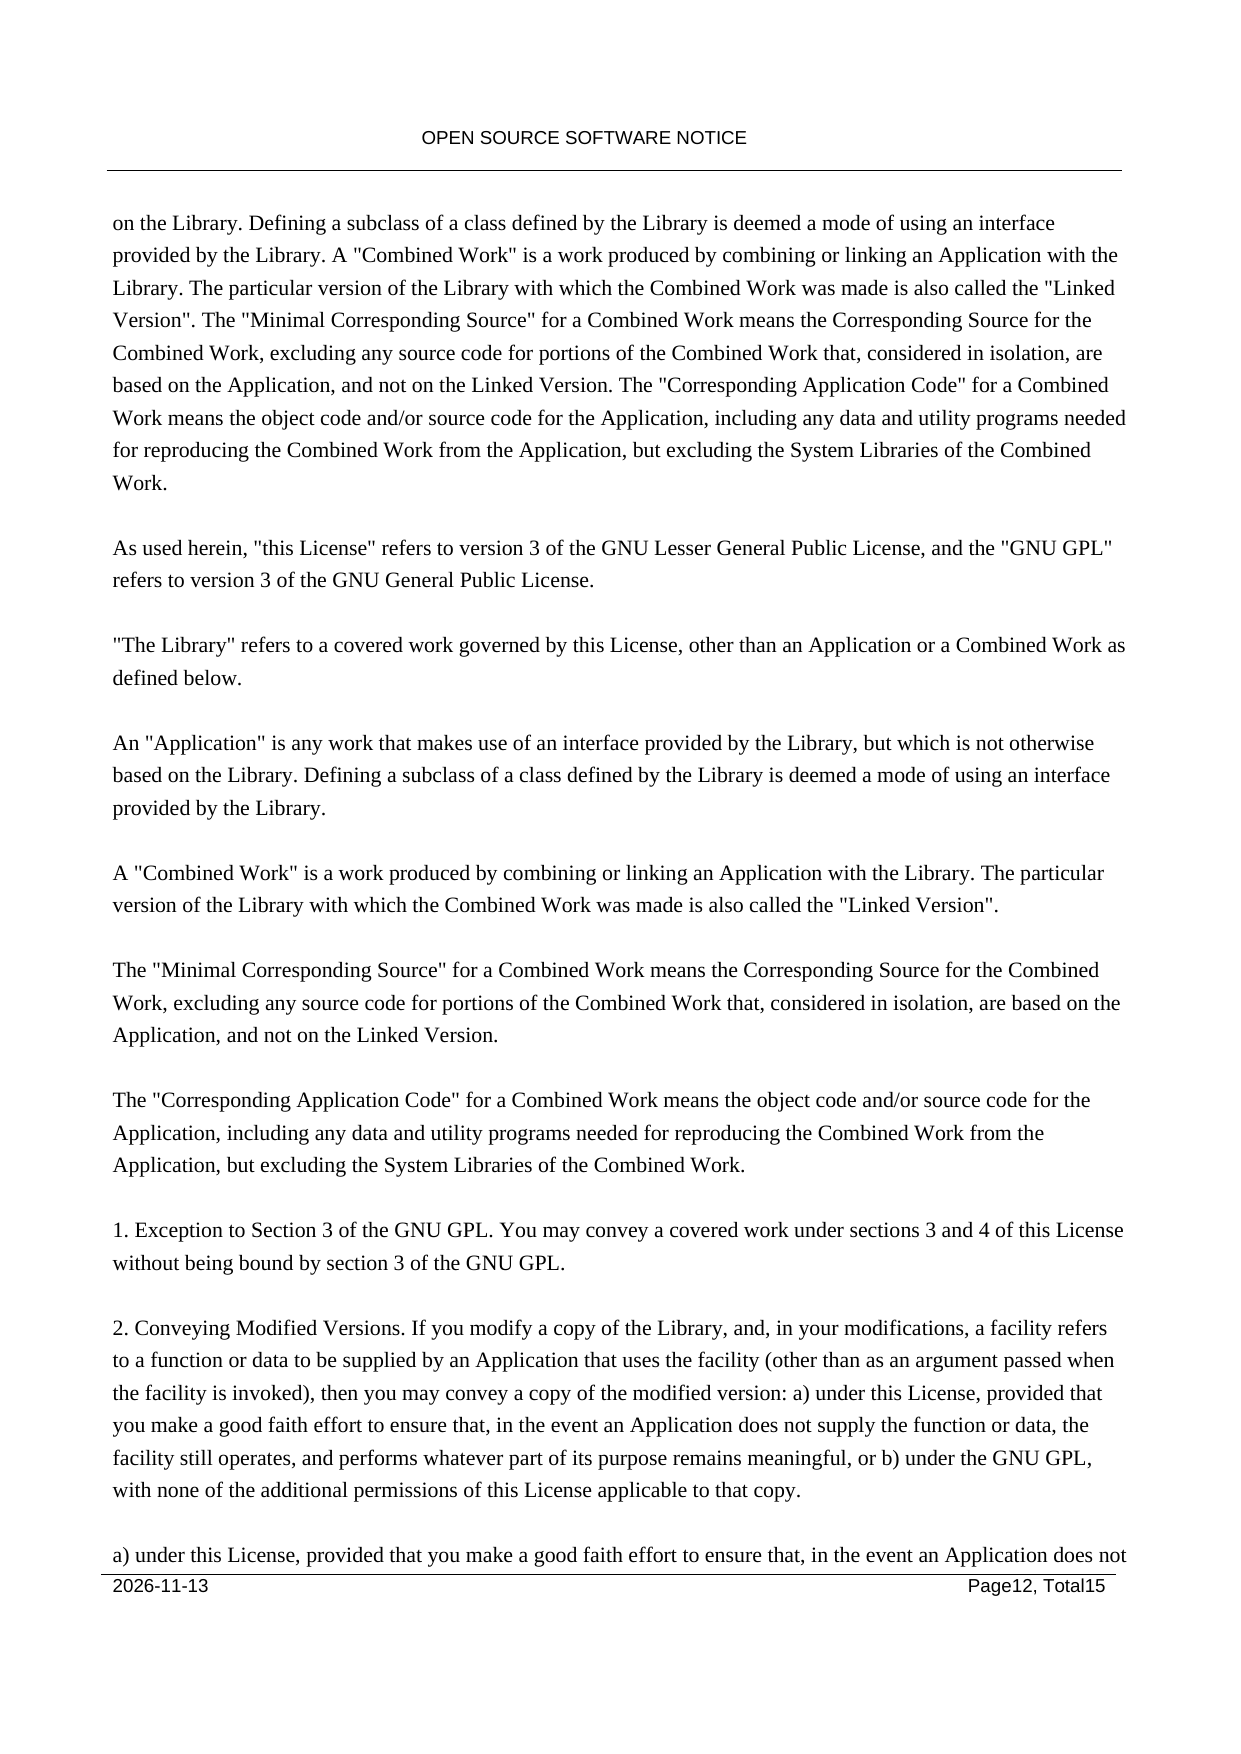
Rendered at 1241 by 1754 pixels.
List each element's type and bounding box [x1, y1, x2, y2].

text [112, 206, 1128, 1571]
